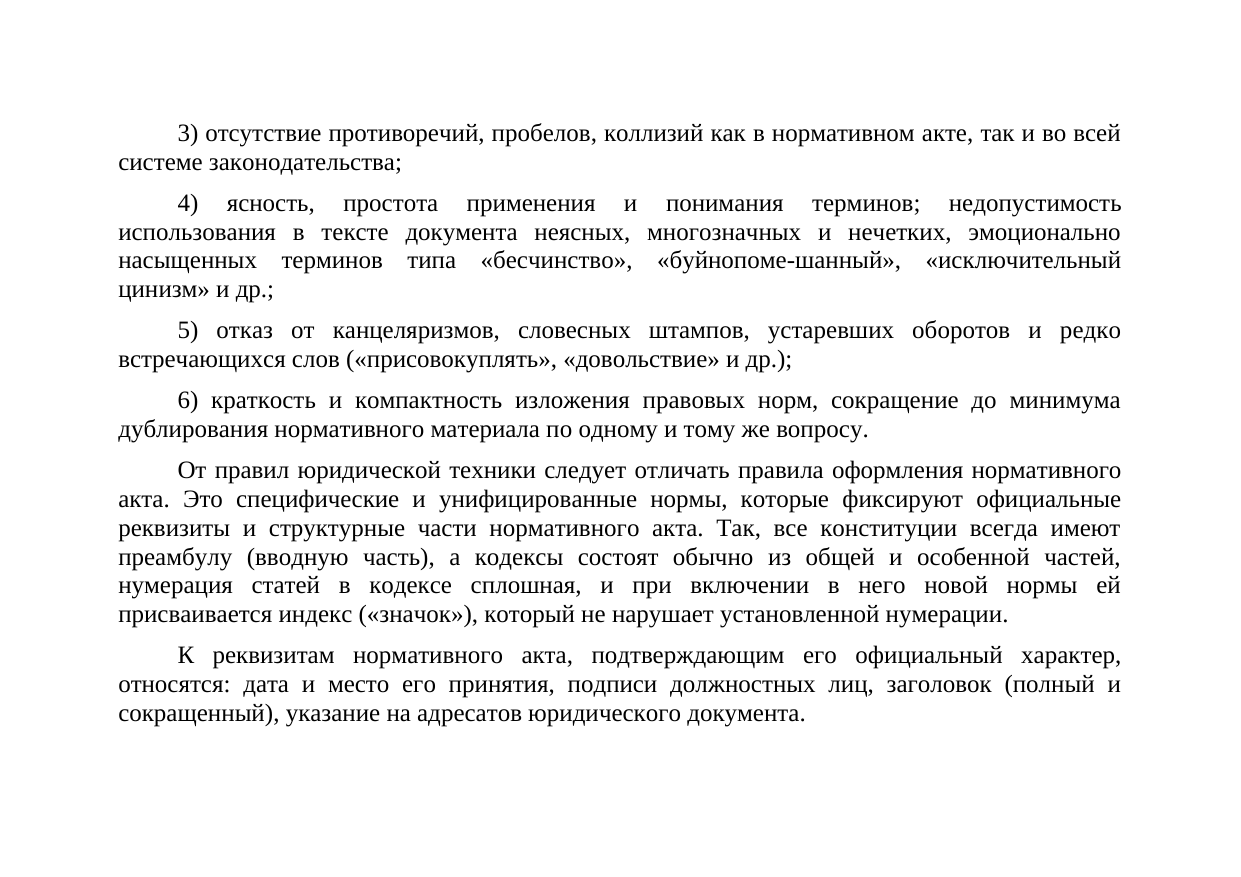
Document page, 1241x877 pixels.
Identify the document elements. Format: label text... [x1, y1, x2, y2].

text 6) краткость и компактность изложения правовых норм, сокращение до минимума дублирования нормативного материала по одному и тому же вопросу. [118, 386, 1122, 443]
text 4) ясность, простота применения и понимания терминов; недопустимость использования в тексте документа неясных, многозначных и нечетких, эмоционально насыщенных терминов типа «бесчинство», «буйнопоме-шанный», «исключительный цинизм» и др.; [118, 188, 1122, 303]
text К реквизитам нормативного акта, подтверждающим его официальный характер, относятся: дата и место его принятия, подписи должностных лиц, заголовок (полный и сокращенный), указание на адресатов юридического документа. [118, 641, 1122, 727]
text От правил юридической техники следует отличать правила оформления нормативного акта. Это специфические и унифицированные нормы, которые фиксируют официальные реквизиты и структурные части нормативного акта. Так, все конституции всегда имеют преамбулу (вводную часть), а кодексы состоят обычно из общей и особенной частей, нумерация статей в кодексе сплошная, и при включении в него новой нормы ей присваивается индекс («значок»), который не нарушает установленной нумерации. [118, 456, 1122, 628]
text 3) отсутствие противоречий, пробелов, коллизий как в нормативном акте, так и во всей системе законодательства; [118, 118, 1122, 176]
text 5) отказ от канцеляризмов, словесных штампов, устаревших оборотов и редко встречающихся слов («присовокуплять», «довольствие» и др.); [118, 316, 1122, 373]
